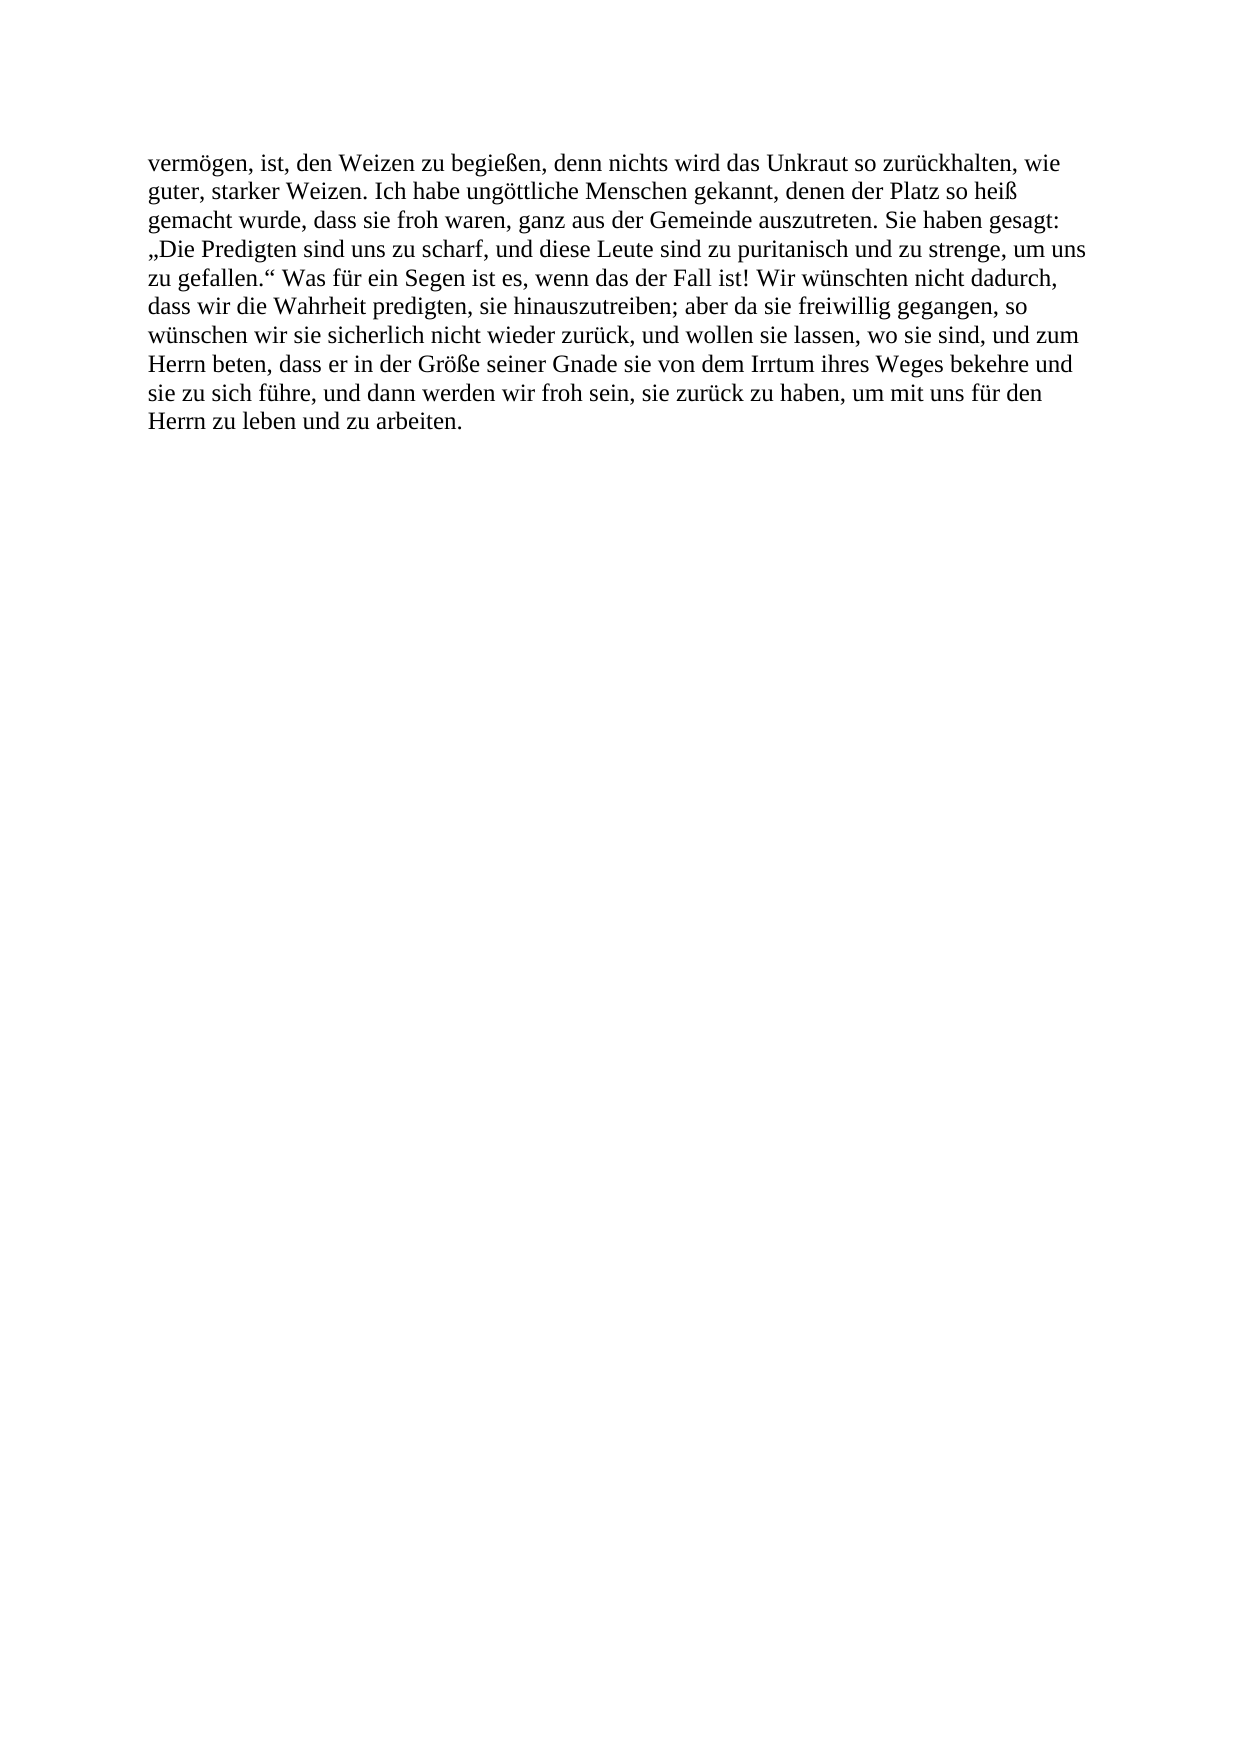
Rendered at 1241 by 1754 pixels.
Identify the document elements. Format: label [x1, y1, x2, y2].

text [148, 148, 1093, 435]
